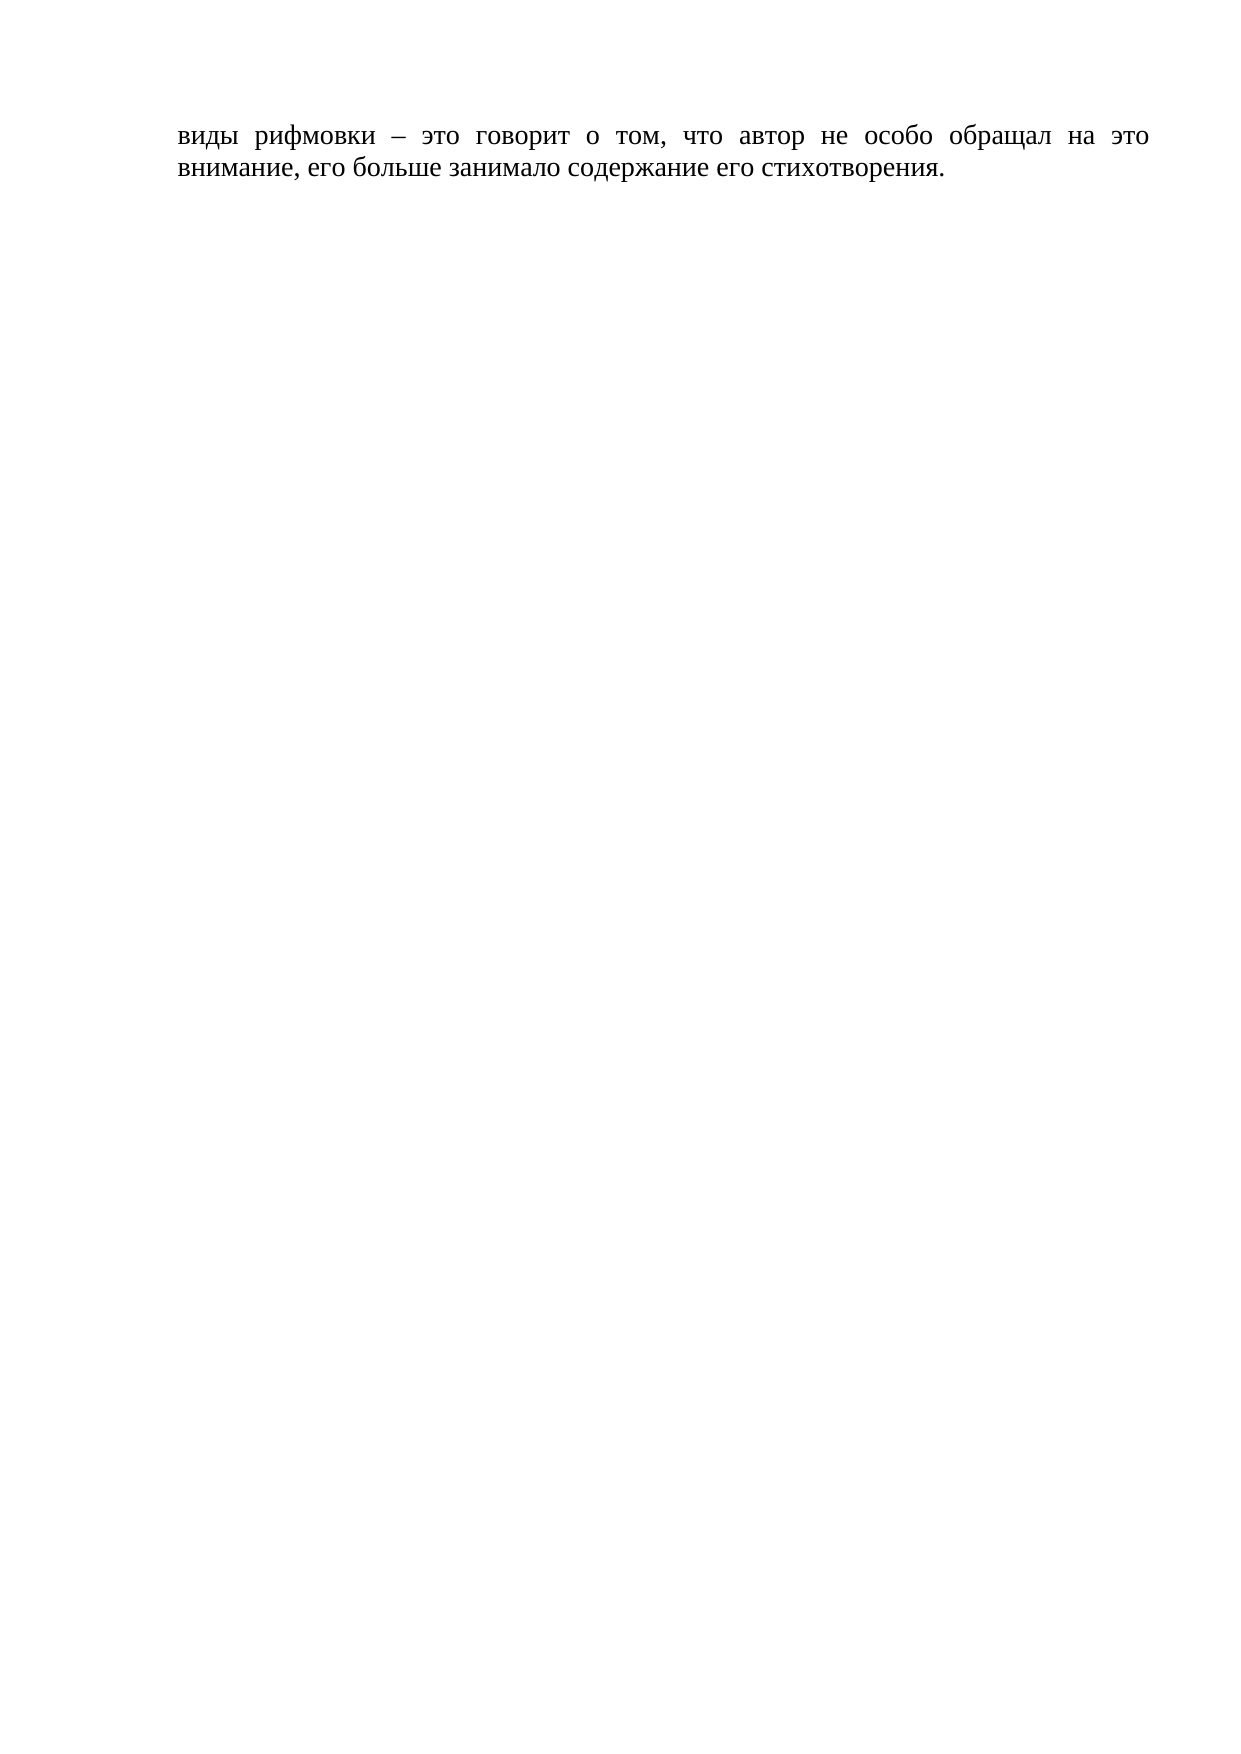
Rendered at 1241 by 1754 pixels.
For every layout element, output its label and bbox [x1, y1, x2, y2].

text [177, 118, 1152, 183]
